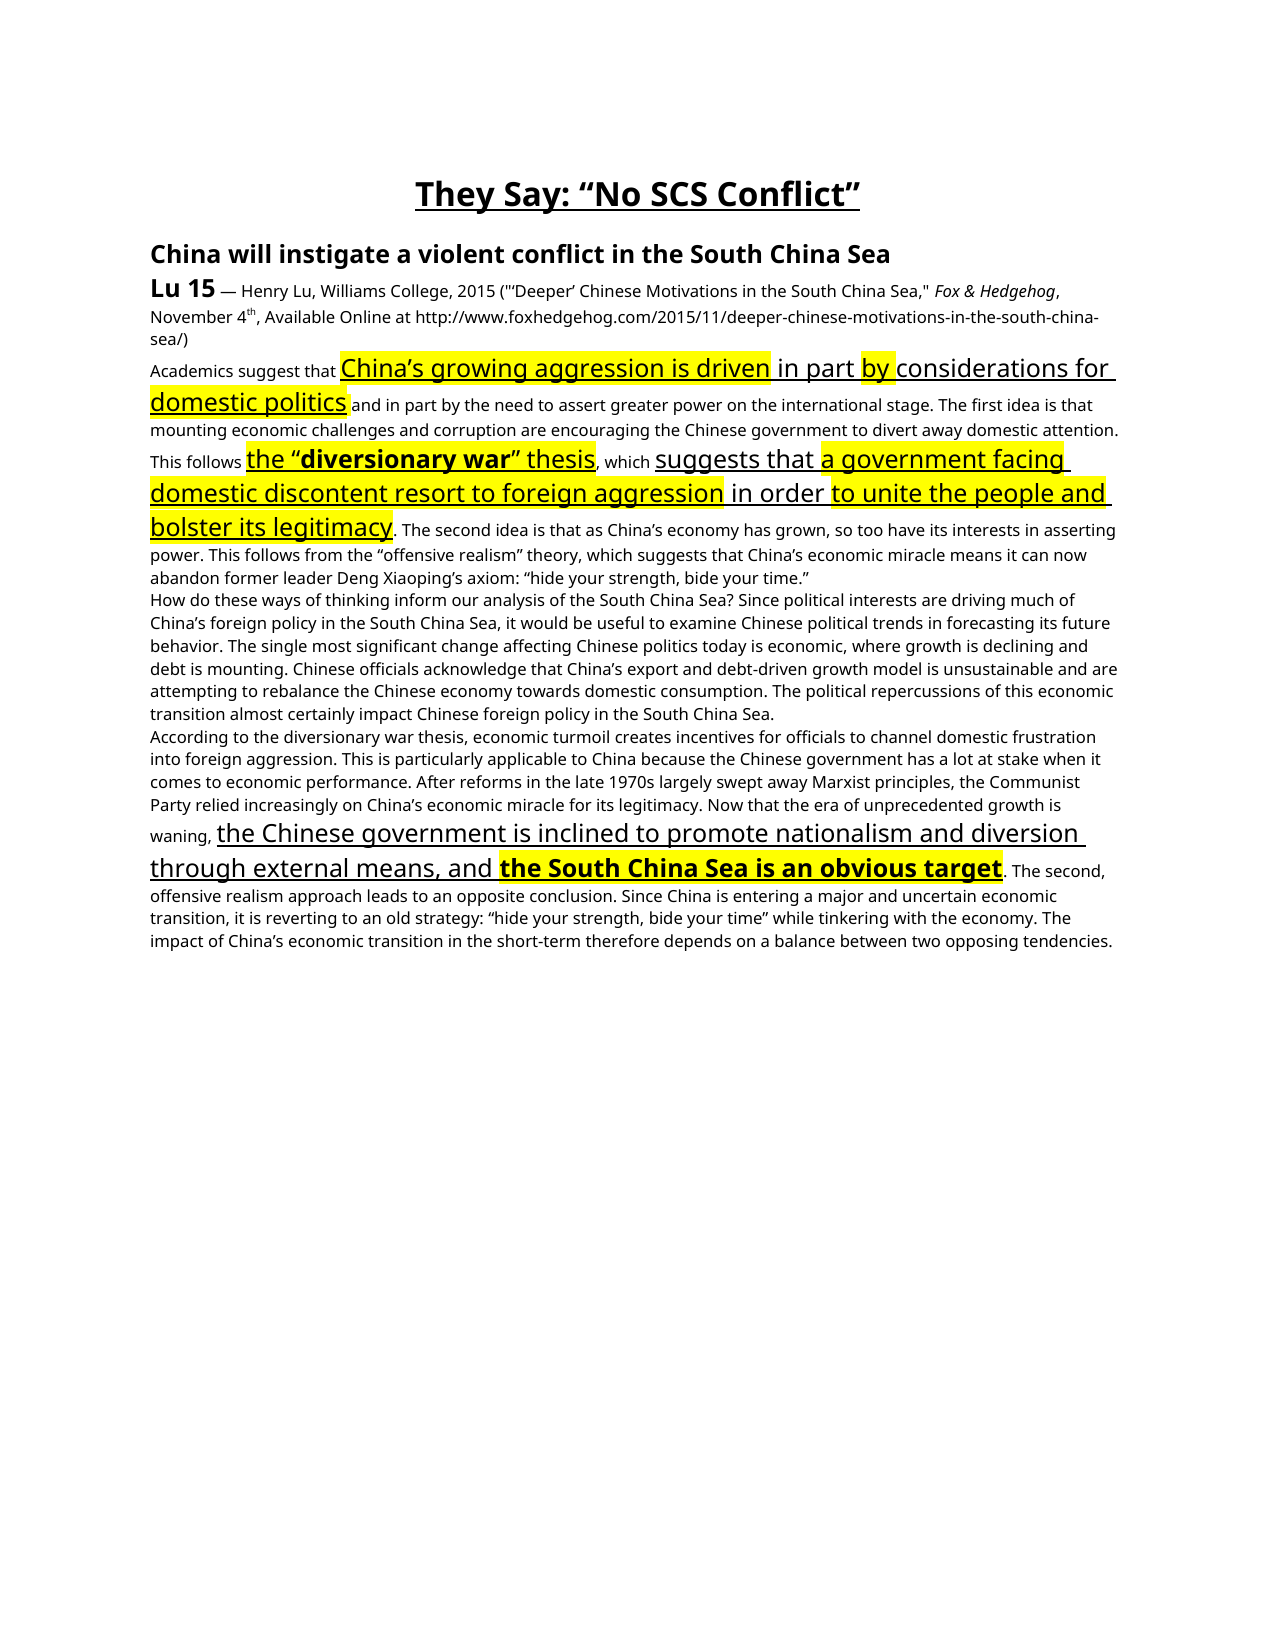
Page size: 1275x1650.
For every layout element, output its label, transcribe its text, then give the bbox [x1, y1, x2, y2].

text Lu 15 — Henry Lu, Williams College, 2015 ("‘Deeper’ Chinese Motivations in the South China Sea," Fox & Hedgehog, November 4th, Available Online at http://www.foxhedgehog.com/2015/11/deeper-chinese-motivations-in-the-south-china-sea/) [150, 271, 1125, 351]
subtitle China will instigate a violent conflict in the South China Sea [150, 237, 1125, 271]
text Academics suggest that China’s growing aggression is driven in part by considerations for domestic politics and in part by the need to assert greater power on the international stage. The first idea is that mounting economic challenges and corruption are encouraging the Chinese government to divert away domestic attention. This follows the “diversionary war” thesis, which suggests that a government facing domestic discontent resort to foreign aggression in order to unite the people and bolster its legitimacy. The second idea is that as China’s economy has grown, so too have its interests in asserting power. This follows from the “offensive realism” theory, which suggests that China’s economic miracle means it can now abandon former leader Deng Xiaoping’s axiom: “hide your strength, bide your time.” [150, 351, 1125, 589]
subtitle They Say: “No SCS Conflict” [150, 171, 1125, 216]
text How do these ways of thinking inform our analysis of the South China Sea? Since political interests are driving much of China’s foreign policy in the South China Sea, it would be useful to examine Chinese political trends in forecasting its future behavior. The single most significant change affecting Chinese politics today is economic, where growth is declining and debt is mounting. Chinese officials acknowledge that China’s export and debt-driven growth model is unsustainable and are attempting to rebalance the Chinese economy towards domestic consumption. The political repercussions of this economic transition almost certainly impact Chinese foreign policy in the South China Sea. [150, 589, 1125, 725]
text According to the diversionary war thesis, economic turmoil creates incentives for officials to channel domestic frustration into foreign aggression. This is particularly applicable to China because the Chinese government has a lot at stake when it comes to economic performance. After reforms in the late 1970s largely swept away Marxist principles, the Communist Party relied increasingly on China’s economic miracle for its legitimacy. Now that the era of unprecedented growth is waning, the Chinese government is inclined to promote nationalism and diversion through external means, and the South China Sea is an obvious target. The second, offensive realism approach leads to an opposite conclusion. Since China is entering a major and uncertain economic transition, it is reverting to an old strategy: “hide your strength, bide your time” while tinkering with the economy. The impact of China’s economic transition in the short-term therefore depends on a balance between two opposing tendencies. [150, 725, 1125, 952]
